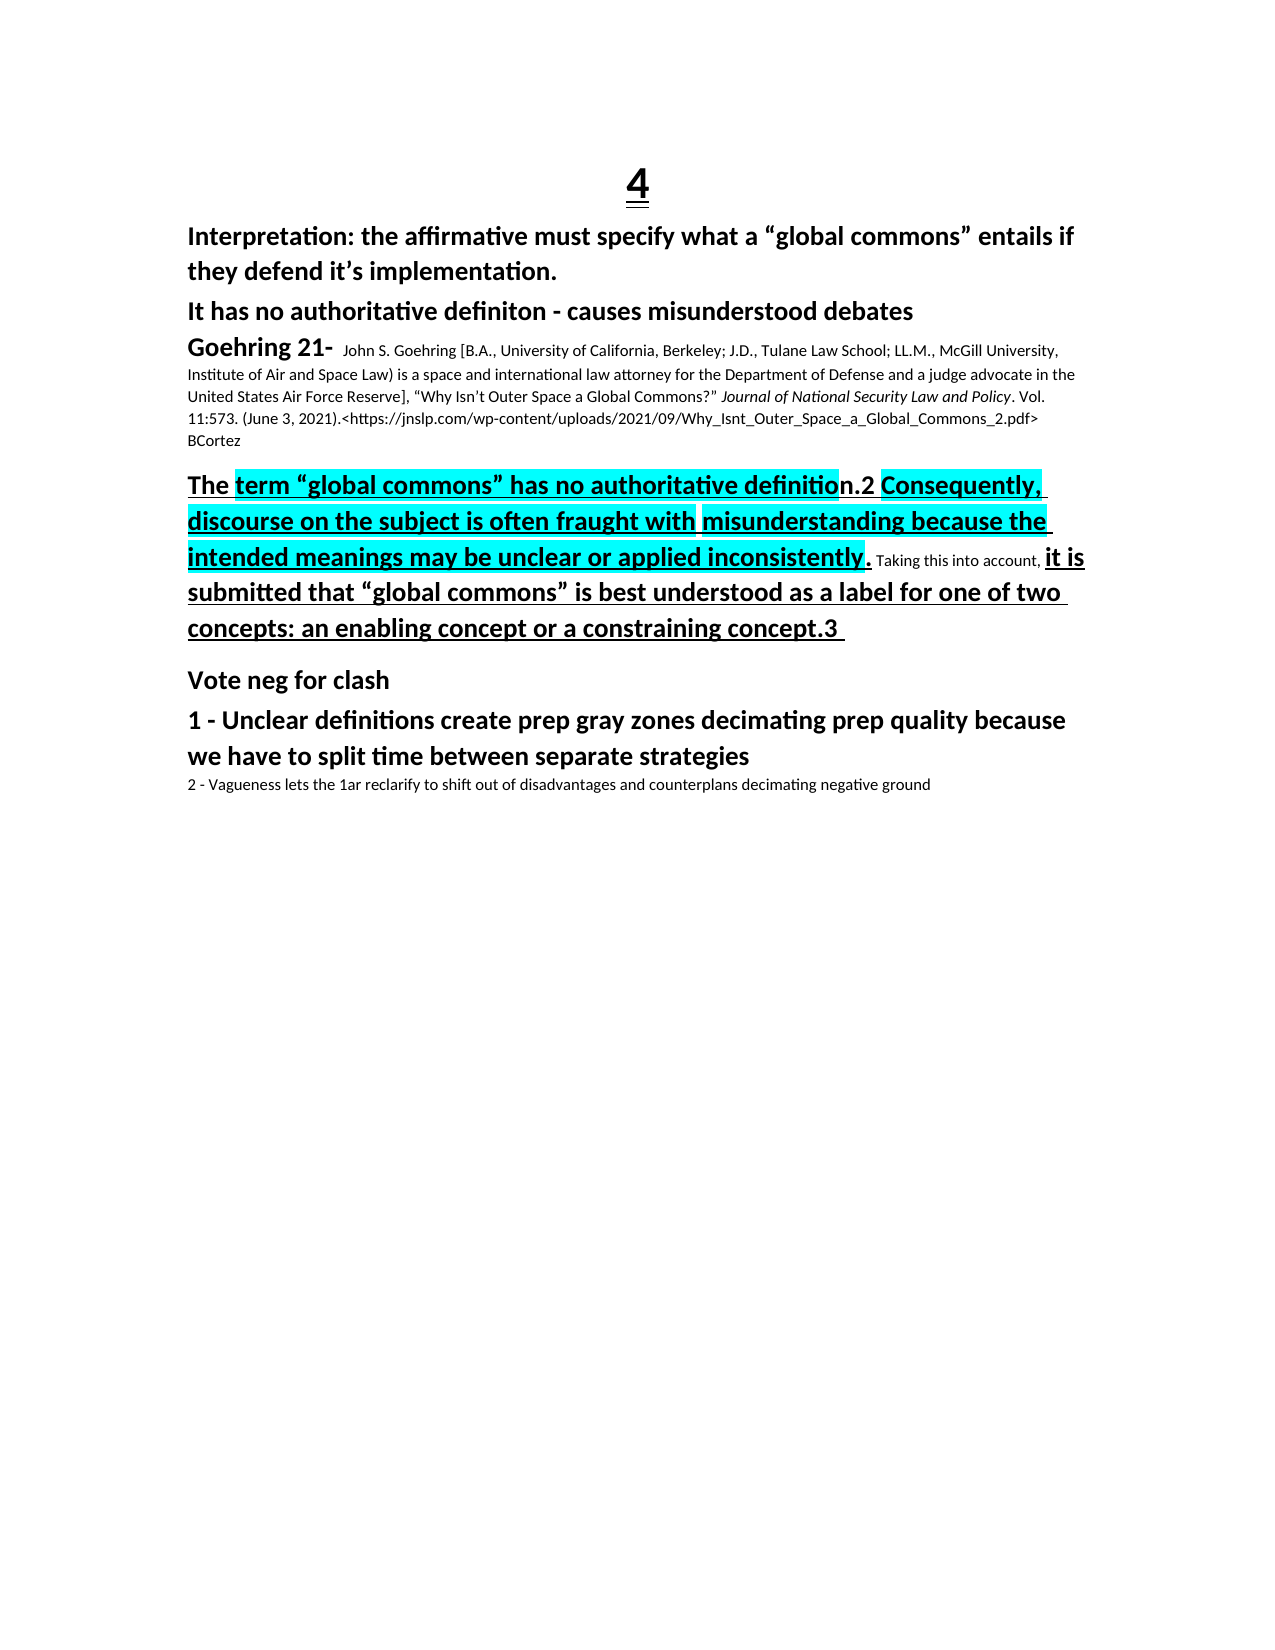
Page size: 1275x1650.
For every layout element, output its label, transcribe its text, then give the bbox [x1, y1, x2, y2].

text The term “global commons” has no authoritative definition.2 Consequently, discourse on the subject is often fraught with misunderstanding because the intended meanings may be unclear or applied inconsistently. Taking this into account, it is submitted that “global commons” is best understood as a label for one of two concepts: an enabling concept or a constraining concept.3 [187, 468, 1087, 644]
subtitle 1 - Unclear definitions create prep gray zones decimating prep quality because we have to split time between separate strategies [187, 703, 1087, 772]
subtitle Interpretation: the affirmative must specify what a “global commons” entails if they defend it’s implementation. [187, 219, 1087, 287]
text Goehring 21- John S. Goehring [B.A., University of California, Berkeley; J.D., Tulane Law School; LL.M., McGill University, Institute of Air and Space Law) is a space and international law attorney for the Department of Defense and a judge advocate in the United States Air Force Reserve], “Why Isn’t Outer Space a Global Commons?” Journal of National Security Law and Policy. Vol. 11:573. (June 3, 2021).<https://jnslp.com/wp-content/uploads/2021/09/Why_Isnt_Outer_Space_a_Global_Commons_2.pdf> BCortez [187, 330, 1087, 450]
subtitle 4 [187, 154, 1087, 210]
text 2 - Vagueness lets the 1ar reclarify to shift out of disadvantages and counterplans decimating negative ground [187, 774, 1087, 794]
subtitle It has no authoritative definiton - causes misunderstood debates [187, 294, 1087, 327]
subtitle Vote neg for clash [187, 663, 1087, 696]
